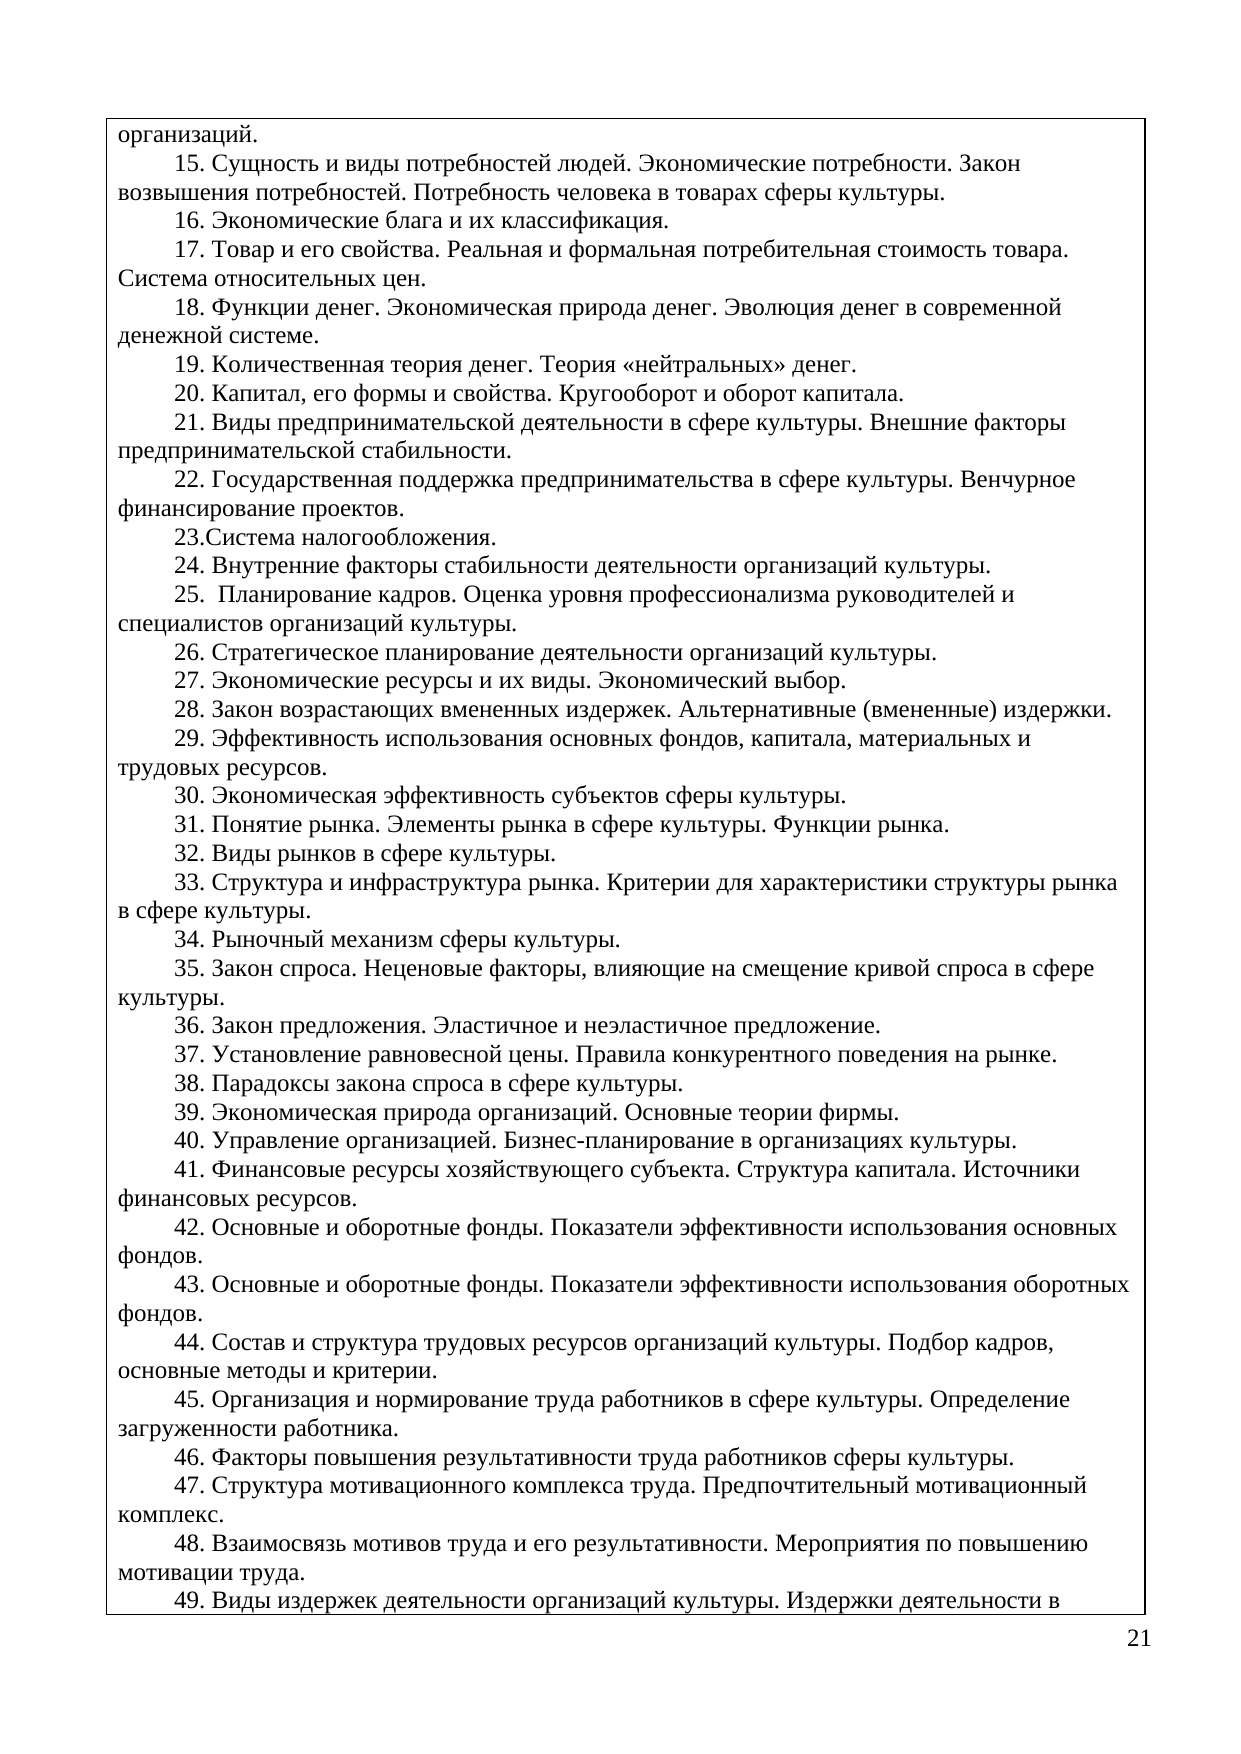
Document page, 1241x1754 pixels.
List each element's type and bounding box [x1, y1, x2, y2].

table_cell [107, 119, 1144, 1614]
